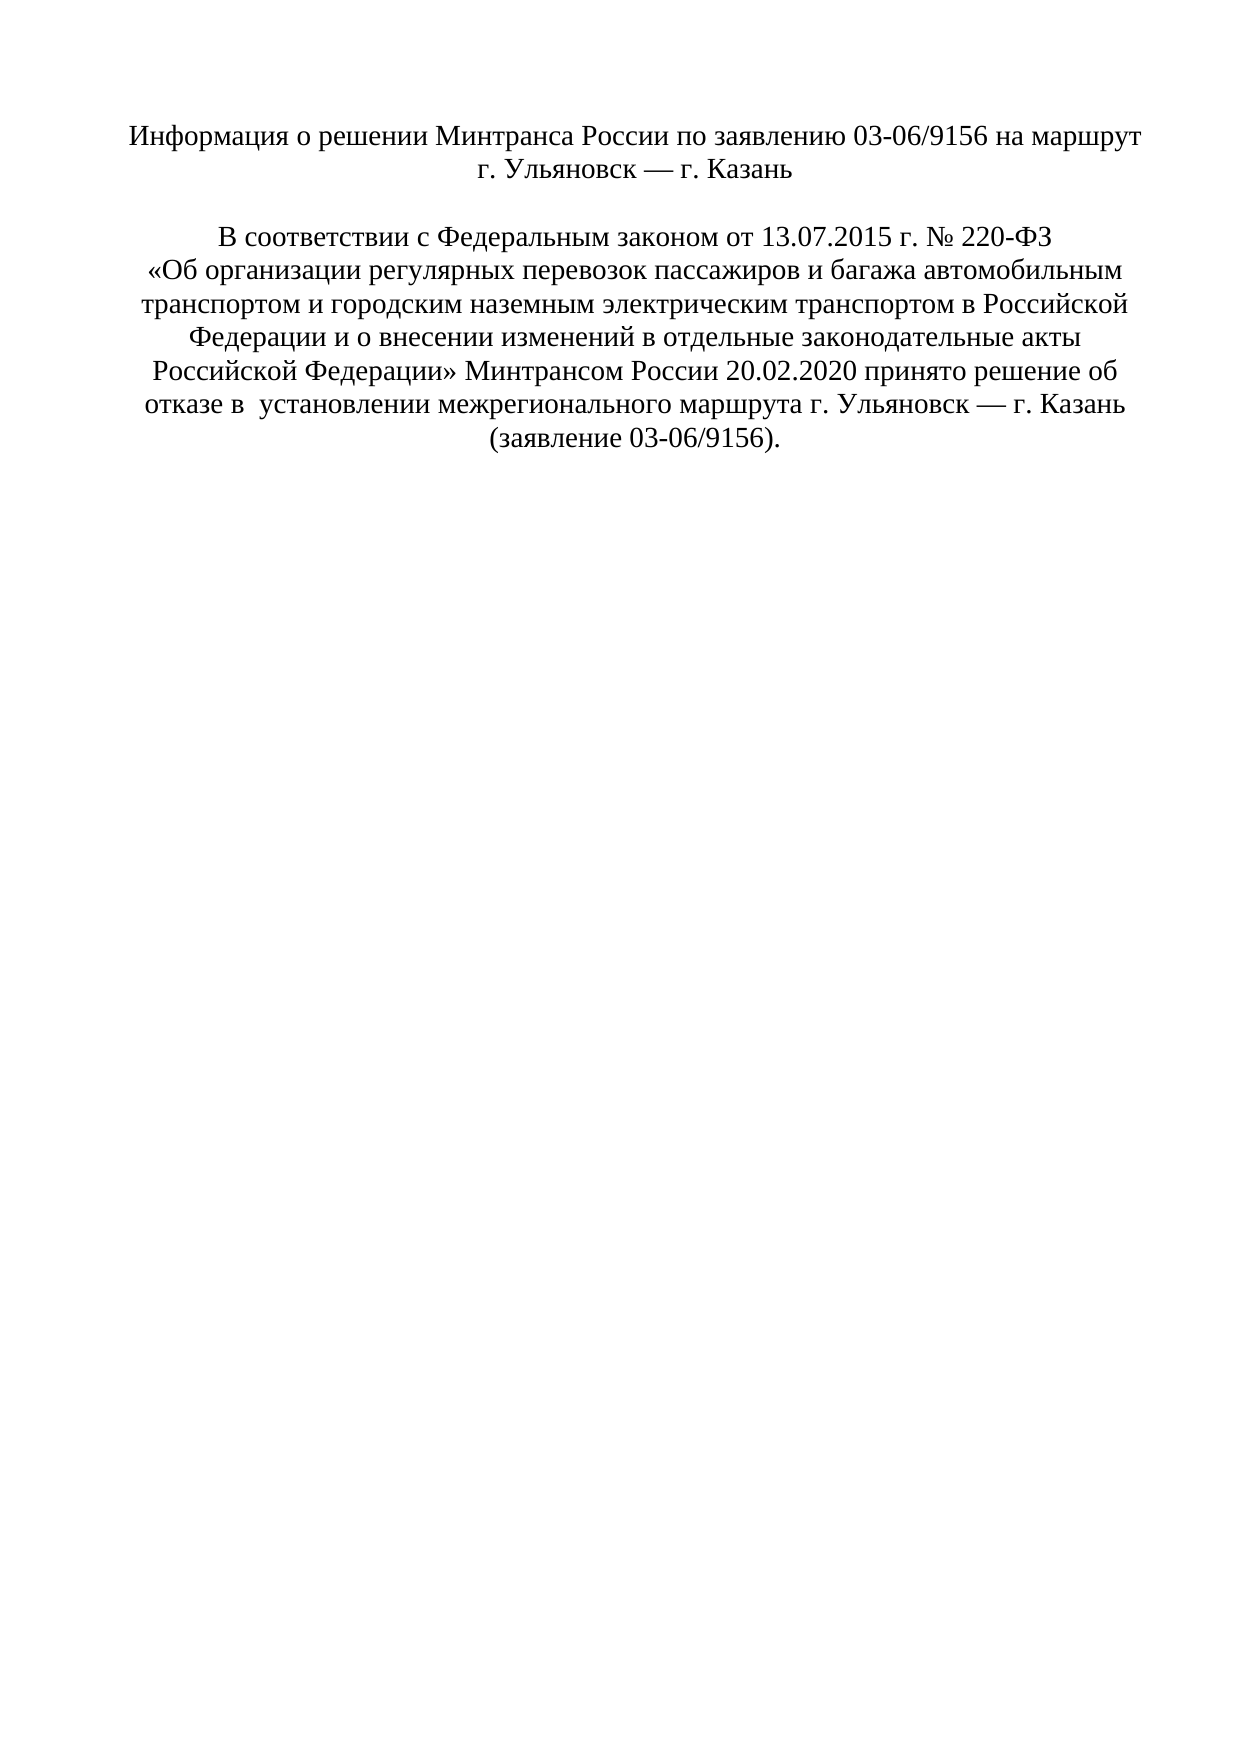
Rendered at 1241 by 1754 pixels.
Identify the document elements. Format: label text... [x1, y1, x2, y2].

text В соответствии с Федеральным законом от 13.07.2015 г. № 220-ФЗ «Об организации регулярных перевозок пассажиров и багажа автомобильным транспортом и городским наземным электрическим транспортом в Российской Федерации и о внесении изменений в отдельные законодательные акты Российской Федерации» Минтрансом России 20.02.2020 принято решение об отказе в установлении межрегионального маршрута г. Ульяновск — г. Казань (заявление 03-06/9156). [118, 219, 1152, 453]
text Информация о решении Минтранса России по заявлению 03-06/9156 на маршрут г. Ульяновск — г. Казань [118, 118, 1152, 185]
